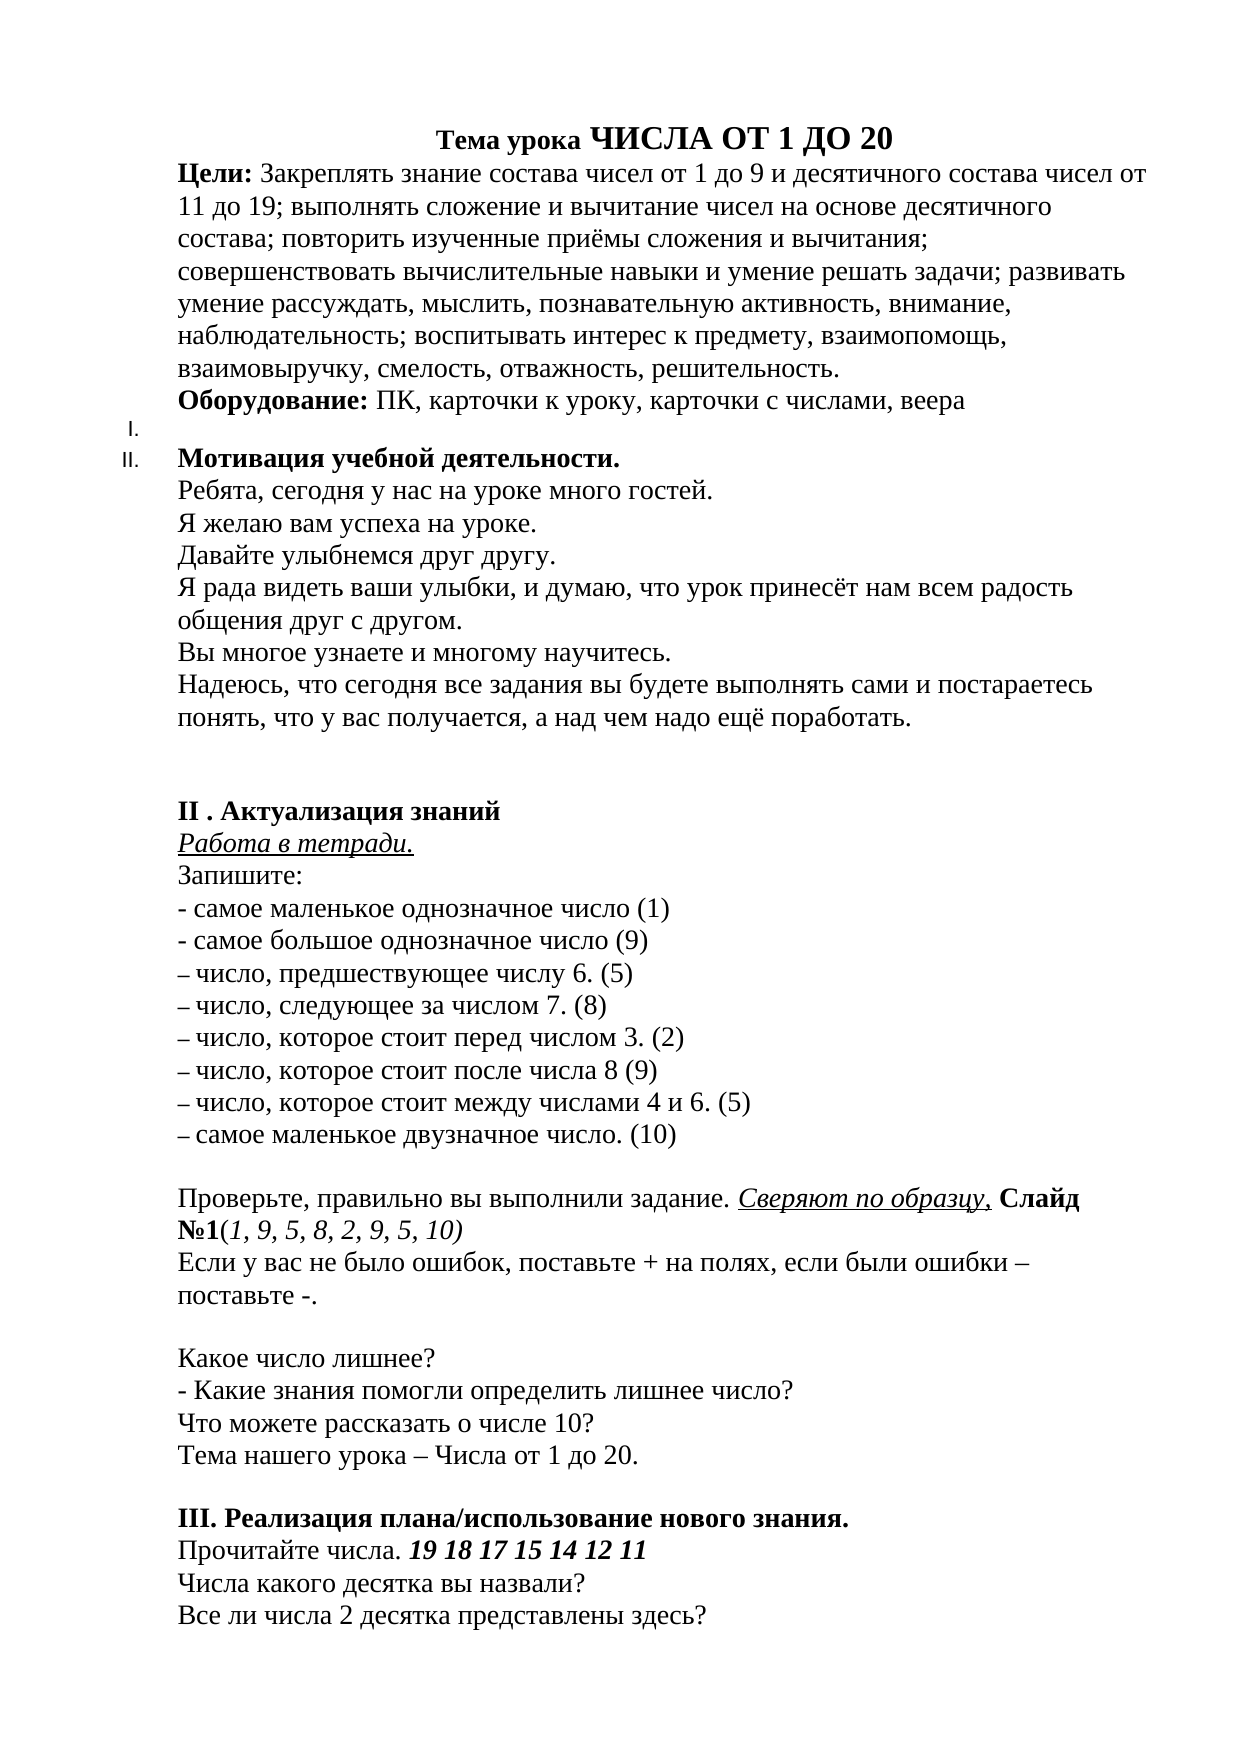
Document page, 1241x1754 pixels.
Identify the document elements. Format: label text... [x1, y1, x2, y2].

text II . Актуализация знаний [177, 794, 1152, 826]
text – число, следующее за числом 7. (8) [177, 988, 1152, 1020]
text Что можете рассказать о числе 10? [177, 1406, 1152, 1438]
text Ребята, сегодня у нас на уроке много гостей. [177, 473, 1152, 506]
text Тема нашего урока – Числа от 1 до 20. [177, 1438, 1152, 1470]
text - самое большое однозначное число (9) [177, 923, 1152, 956]
text Я желаю вам успеха на уроке. [177, 506, 1152, 538]
text – число, которое стоит после числа 8 (9) [177, 1053, 1152, 1085]
text Цели: Закреплять знание состава чисел от 1 до 9 и десятичного состава чисел от 11 до 19; выполнять сложение и вычитание чисел на основе десятичного состава; повторить изученные приёмы сложения и вычитания; совершенствовать вычислительные навыки и умение решать задачи; развивать умение рассуждать, мыслить, познавательную активность, внимание, наблюдательность; воспитывать интерес к предмету, взаимопомощь, взаимовыручку, смелость, отважность, решительность. [177, 156, 1152, 383]
text Какое число лишнее? [177, 1341, 1152, 1373]
text Я рада видеть ваши улыбки, и думаю, что урок принесёт нам всем радость общения друг с другом. [177, 570, 1152, 635]
text Проверьте, правильно вы выполнили задание. Сверяют по образцу, Слайд №1(1, 9, 5, 8, 2, 9, 5, 10) [177, 1181, 1152, 1245]
text Если у вас не было ошибок, поставьте + на полях, если были ошибки – поставьте -. [177, 1245, 1152, 1310]
text Тема урока ЧИСЛА ОТ 1 ДО 20 [177, 118, 1152, 156]
text Числа какого десятка вы назвали? [177, 1566, 1152, 1598]
text Работа в тетради. [177, 826, 1152, 858]
text Давайте улыбнемся друг другу. [177, 538, 1152, 570]
text – число, которое стоит между числами 4 и 6. (5) [177, 1085, 1152, 1118]
text – самое маленькое двузначное число. (10) [177, 1118, 1152, 1150]
text Все ли числа 2 десятка представлены здесь? [177, 1598, 1152, 1631]
text – число, которое стоит перед числом 3. (2) [177, 1020, 1152, 1053]
list Мотивация учебной деятельности. [140, 441, 1152, 473]
text Вы многое узнаете и многому научитесь. Надеюсь, что сегодня все задания вы будете выполнять сами и постараетесь понять, что у вас получается, а над чем надо ещё поработать. [177, 635, 1152, 732]
text III. Реализация плана/использование нового знания. [177, 1501, 1152, 1533]
text Прочитайте числа. 19 18 17 15 14 12 11 [177, 1533, 1152, 1566]
text - Какие знания помогли определить лишнее число? [177, 1373, 1152, 1406]
text Запишите: [177, 858, 1152, 891]
text Оборудование: ПК, карточки к уроку, карточки с числами, веера [177, 383, 1152, 416]
text - самое маленькое однозначное число (1) [177, 891, 1152, 923]
text – число, предшествующее числу 6. (5) [177, 956, 1152, 988]
